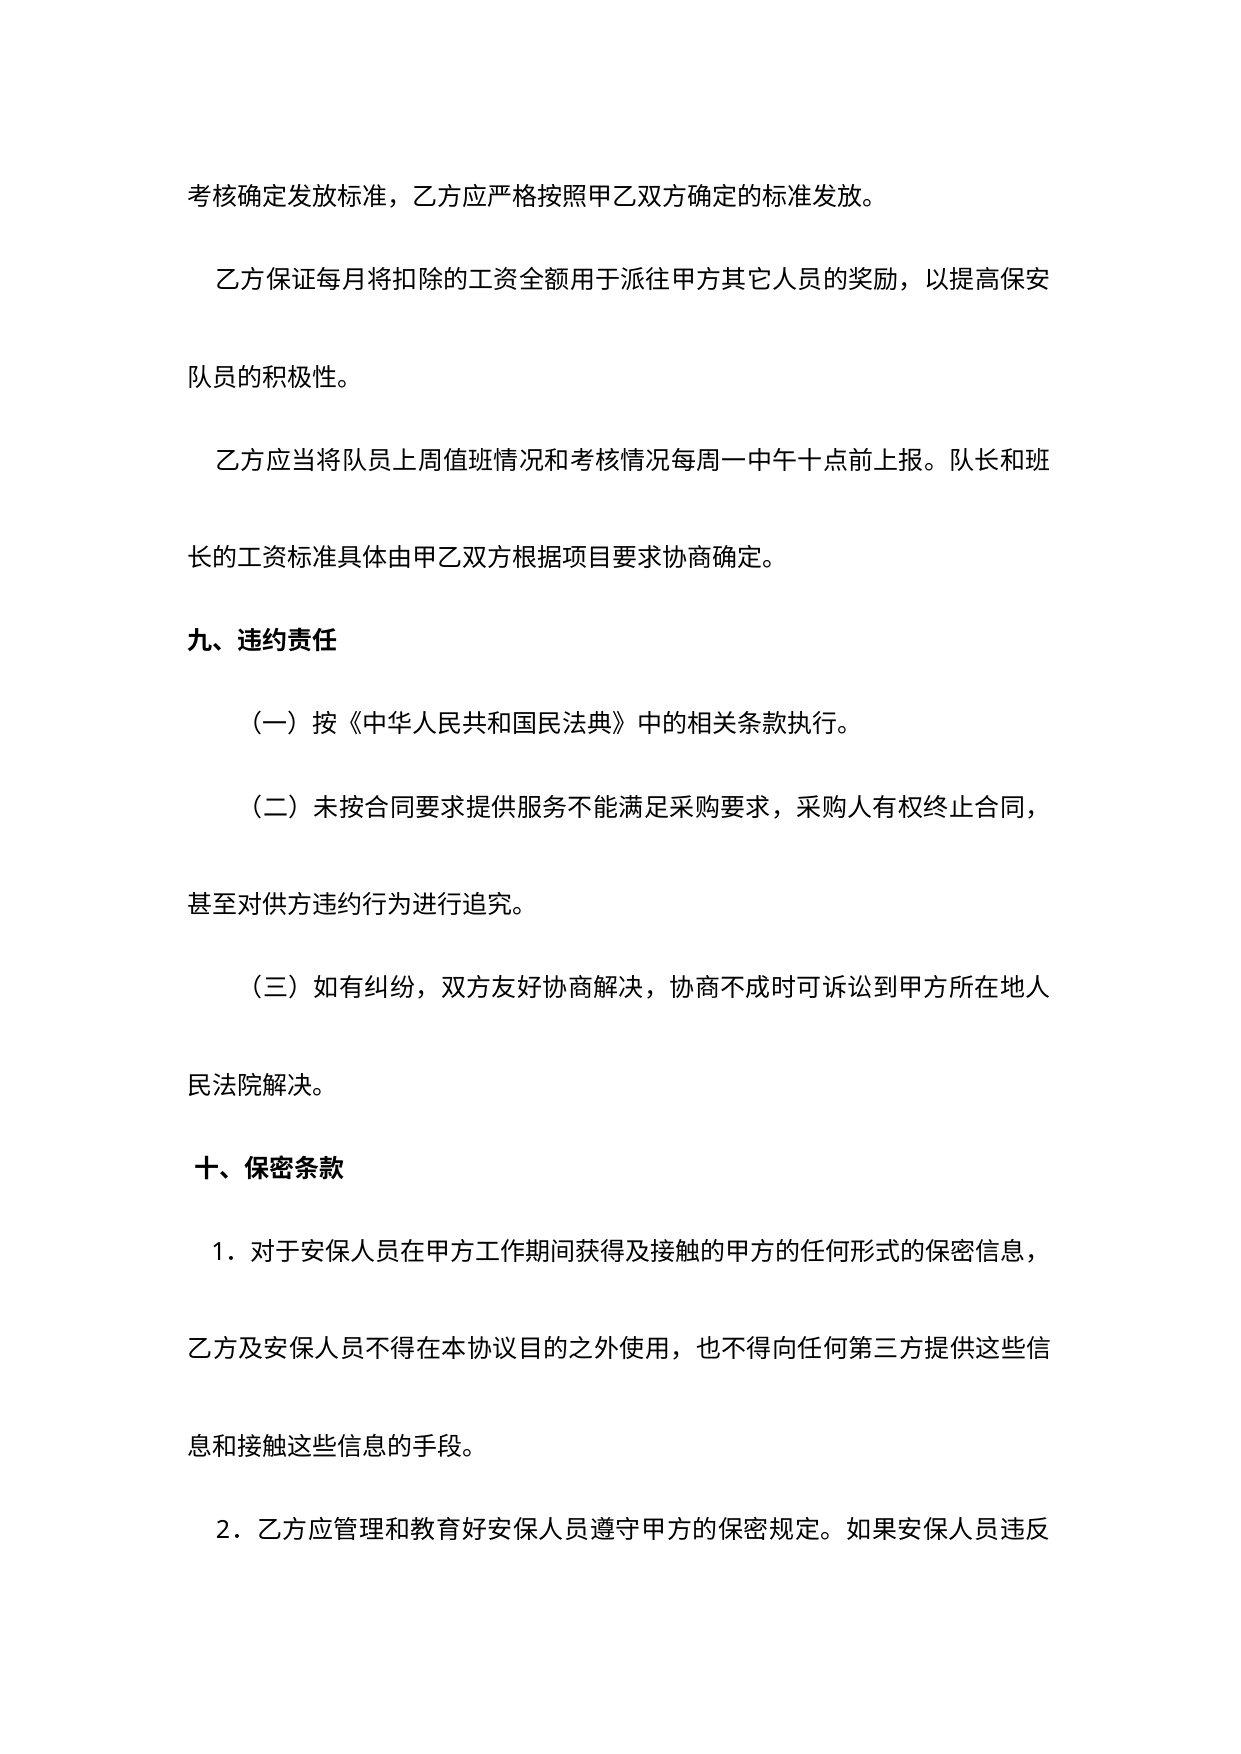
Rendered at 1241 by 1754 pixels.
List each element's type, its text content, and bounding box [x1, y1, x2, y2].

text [187, 1495, 1053, 1560]
text 十、保密条款 [187, 1134, 1053, 1199]
text （二）未按合同要求提供服务不能满足采购要求，采购人有权终止合同，甚至对供方违约行为进行追究。 [187, 773, 1053, 935]
text 乙方保证每月将扣除的工资全额用于派往甲方其它人员的奖励，以提高保安队员的积极性。 [187, 245, 1053, 408]
text 九、违约责任 [187, 606, 1053, 671]
text （三）如有纠纷，双方友好协商解决，协商不成时可诉讼到甲方所在地人民法院解决。 [187, 953, 1053, 1116]
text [187, 162, 1053, 227]
text 乙方应当将队员上周值班情况和考核情况每周一中午十点前上报。队长和班长的工资标准具体由甲乙双方根据项目要求协商确定。 [187, 426, 1053, 588]
text 1．对于安保人员在甲方工作期间获得及接触的甲方的任何形式的保密信息，乙方及安保人员不得在本协议目的之外使用，也不得向任何第三方提供这些信息和接触这些信息的手段。 [187, 1217, 1053, 1477]
text （一）按《中华人民共和国民法典》中的相关条款执行。 [187, 689, 1053, 754]
